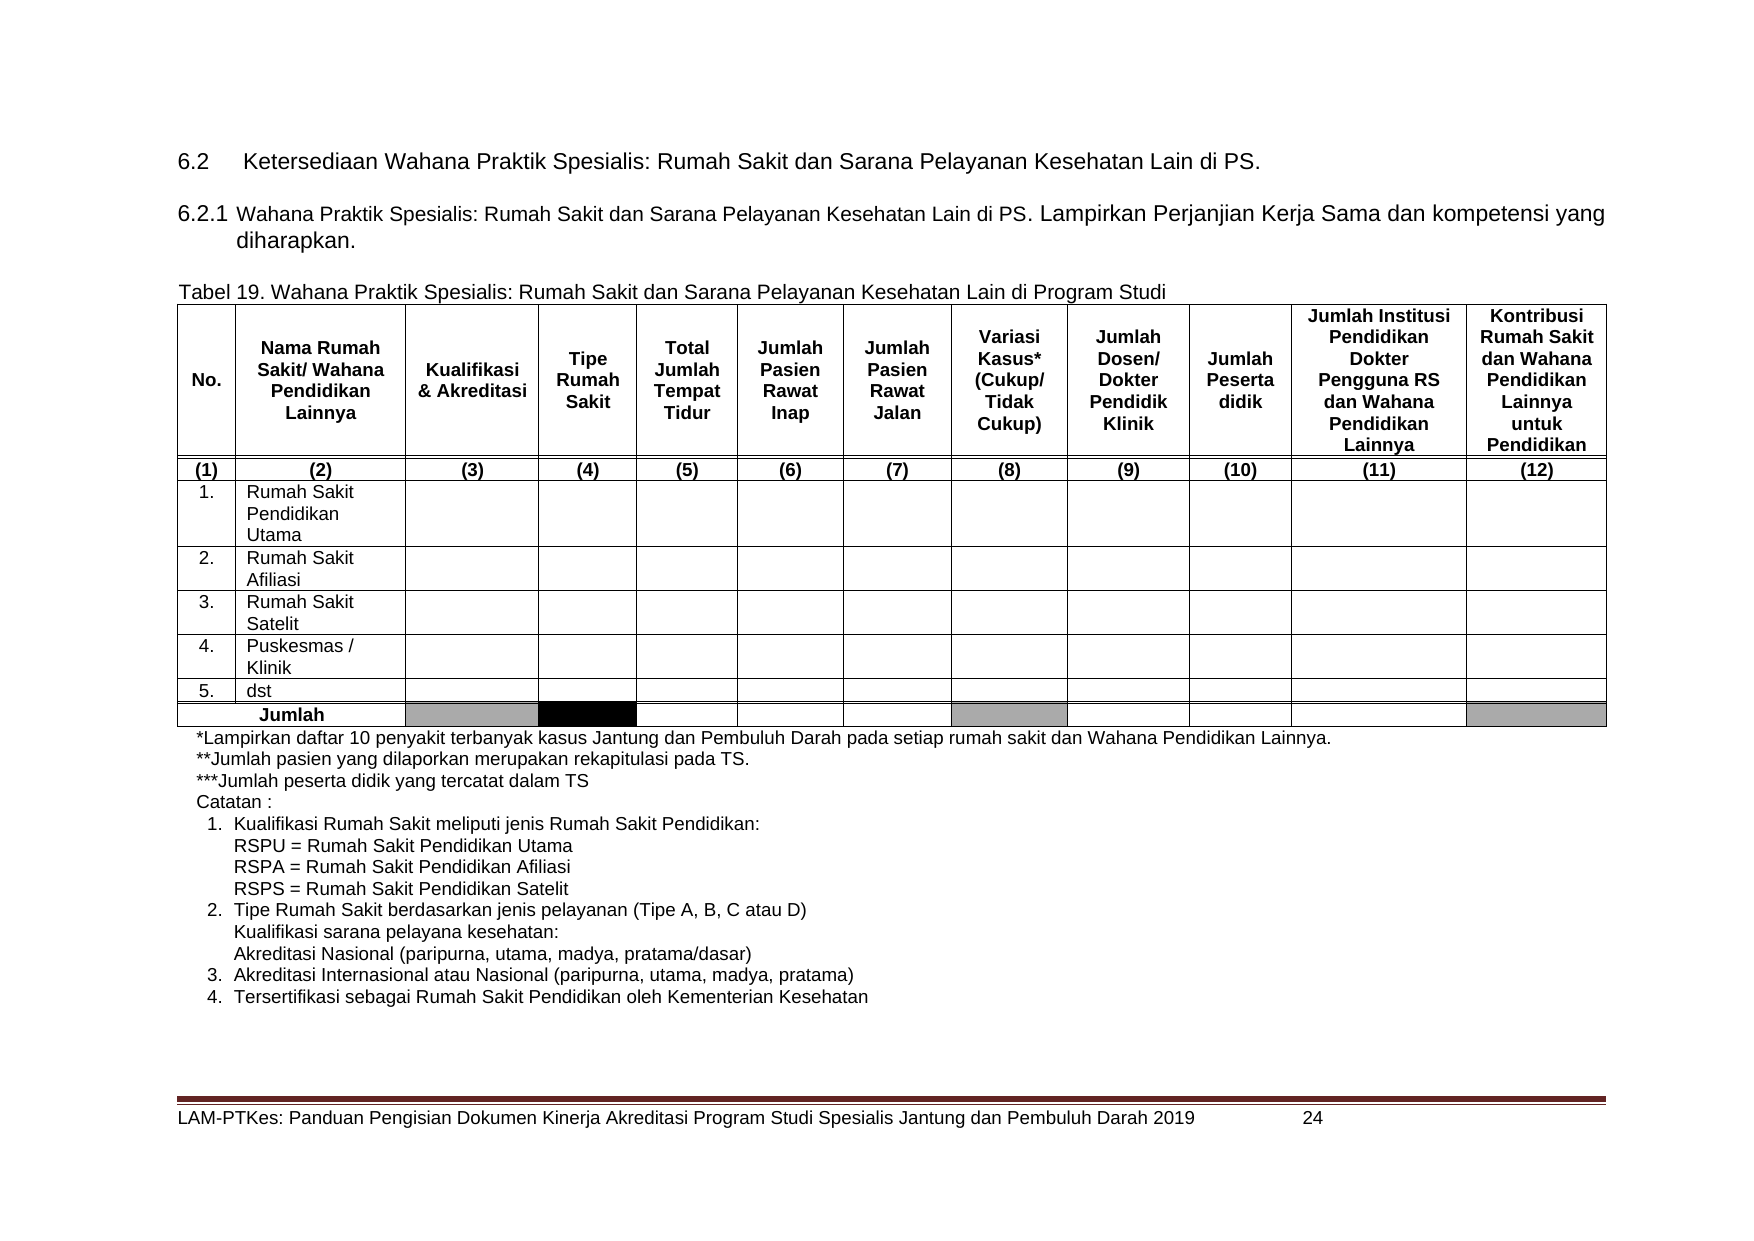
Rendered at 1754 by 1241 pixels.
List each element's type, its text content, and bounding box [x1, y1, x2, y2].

table_cell [539, 591, 636, 634]
table_cell [738, 635, 843, 678]
table_cell [637, 704, 737, 726]
table_header Tipe Rumah Sakit [539, 305, 636, 455]
table_cell [637, 679, 737, 701]
table_cell 3. [178, 591, 235, 634]
table_cell [1467, 679, 1606, 701]
table_cell (8) [952, 459, 1067, 480]
table_cell [1190, 635, 1291, 678]
table_cell [539, 547, 636, 590]
table_cell [952, 481, 1067, 546]
table_cell [844, 635, 951, 678]
table_cell (7) [844, 459, 951, 480]
list Tipe Rumah Sakit berdasarkan jenis pelayanan (Tipe A, B, C atau D) [207, 899, 1606, 921]
table_cell [952, 704, 1067, 726]
table_cell (4) [539, 459, 636, 480]
table_cell [1190, 704, 1291, 726]
table_cell 5. [178, 679, 235, 701]
table_cell [844, 481, 951, 546]
table_cell [1068, 547, 1189, 590]
table_cell [1467, 591, 1606, 634]
table_cell [406, 591, 538, 634]
table_cell [738, 679, 843, 701]
table_cell [637, 547, 737, 590]
table_cell [1467, 481, 1606, 546]
table_cell Rumah Sakit Satelit [236, 591, 405, 634]
table_cell [1068, 635, 1189, 678]
table_cell 1. [178, 481, 235, 546]
text RSPA = Rumah Sakit Pendidikan Afiliasi [233, 856, 1606, 878]
table_cell [406, 481, 538, 546]
table_cell [1292, 547, 1466, 590]
text Tabel 19. Wahana Praktik Spesialis: Rumah Sakit dan Sarana Pelayanan Kesehatan Lain di Program Studi [178, 279, 1606, 303]
table_cell [844, 591, 951, 634]
text 6.2.1 Wahana Praktik Spesialis: Rumah Sakit dan Sarana Pelayanan Kesehatan Lain di PS. Lampirkan Perjanjian Kerja Sama dan kompetensi yang diharapkan. [177, 200, 1606, 253]
table_cell [637, 591, 737, 634]
table_cell [1292, 679, 1466, 701]
table_cell 4. [178, 635, 235, 678]
table_cell [637, 481, 737, 546]
table_cell [844, 704, 951, 726]
table_header No. [178, 305, 235, 455]
table_cell (2) [236, 459, 405, 480]
table_cell [539, 679, 636, 701]
text *Lampirkan daftar 10 penyakit terbanyak kasus Jantung dan Pembuluh Darah pada setiap rumah sakit dan Wahana Pendidikan Lainnya. [196, 727, 1606, 748]
list Akreditasi Internasional atau Nasional (paripurna, utama, madya, pratama) [207, 964, 1606, 985]
table_cell [1292, 481, 1466, 546]
table_header Kualifikasi & Akreditasi [406, 305, 538, 455]
table_cell (1) [178, 459, 235, 480]
table_cell (10) [1190, 459, 1291, 480]
table_cell 2. [178, 547, 235, 590]
table_cell [738, 547, 843, 590]
text RSPS = Rumah Sakit Pendidikan Satelit [215, 878, 1606, 899]
text RSPU = Rumah Sakit Pendidikan Utama [233, 834, 1606, 856]
table_cell [1190, 679, 1291, 701]
text Kualifikasi sarana pelayana kesehatan: [222, 921, 1606, 942]
table_header Jumlah Peserta didik [1190, 305, 1291, 455]
table_cell [406, 635, 538, 678]
table_cell [844, 547, 951, 590]
table_cell [738, 481, 843, 546]
table_cell (5) [637, 459, 737, 480]
table_cell [406, 547, 538, 590]
table_cell [539, 704, 636, 726]
table_cell [1292, 591, 1466, 634]
table_cell [738, 591, 843, 634]
table_header Jumlah Pasien Rawat Jalan [844, 305, 951, 455]
table_cell [1190, 591, 1291, 634]
table_cell [1292, 704, 1466, 726]
table_cell (6) [738, 459, 843, 480]
list Tersertifikasi sebagai Rumah Sakit Pendidikan oleh Kementerian Kesehatan [207, 985, 1606, 1007]
table_cell [952, 679, 1067, 701]
table_cell [1068, 704, 1189, 726]
table_header Variasi Kasus* (Cukup/ Tidak Cukup) [952, 305, 1067, 455]
table_cell [844, 679, 951, 701]
text Akreditasi Nasional (paripurna, utama, madya, pratama/dasar) [222, 942, 1606, 964]
table_header Total Jumlah Tempat Tidur [637, 305, 737, 455]
table_cell Puskesmas / Klinik [236, 635, 405, 678]
table_cell [952, 591, 1067, 634]
table_cell (11) [1292, 459, 1466, 480]
table_cell [1467, 635, 1606, 678]
table_cell [952, 635, 1067, 678]
table_cell (3) [406, 459, 538, 480]
table_cell [1190, 547, 1291, 590]
table_cell [738, 704, 843, 726]
text Catatan : [196, 791, 1606, 813]
table_cell Rumah Sakit Afiliasi [236, 547, 405, 590]
table_cell [952, 547, 1067, 590]
table_header Jumlah Pasien Rawat Inap [738, 305, 843, 455]
table_cell [1467, 547, 1606, 590]
list Kualifikasi Rumah Sakit meliputi jenis Rumah Sakit Pendidikan: [207, 813, 1606, 834]
table_cell [1467, 704, 1606, 726]
text ***Jumlah peserta didik yang tercatat dalam TS [196, 770, 1606, 791]
text **Jumlah pasien yang dilaporkan merupakan rekapitulasi pada TS. [196, 748, 1606, 770]
table_cell (12) [1467, 459, 1606, 480]
table_cell [1292, 635, 1466, 678]
table_header Nama Rumah Sakit/ Wahana Pendidikan Lainnya [236, 305, 405, 455]
table_cell [406, 704, 538, 726]
table_cell dst [236, 679, 405, 701]
table_cell (9) [1068, 459, 1189, 480]
table_cell [1068, 591, 1189, 634]
table_cell [1068, 679, 1189, 701]
table_cell Rumah Sakit Pendidikan Utama [236, 481, 405, 546]
table_cell [1190, 481, 1291, 546]
table_header Jumlah Institusi Pendidikan Dokter Pengguna RS dan Wahana Pendidikan Lainnya [1292, 305, 1466, 455]
table_cell [637, 635, 737, 678]
table_cell Jumlah [178, 704, 405, 726]
table_cell [539, 635, 636, 678]
table_header Kontribusi Rumah Sakit dan Wahana Pendidikan Lainnya untuk Pendidikan [1467, 305, 1606, 455]
table_cell [406, 679, 538, 701]
table_cell [1068, 481, 1189, 546]
text 6.2 Ketersediaan Wahana Praktik Spesialis: Rumah Sakit dan Sarana Pelayanan Kesehatan Lain di PS. [177, 148, 1606, 174]
table_header Jumlah Dosen/ Dokter Pendidik Klinik [1068, 305, 1189, 455]
table_cell [539, 481, 636, 546]
